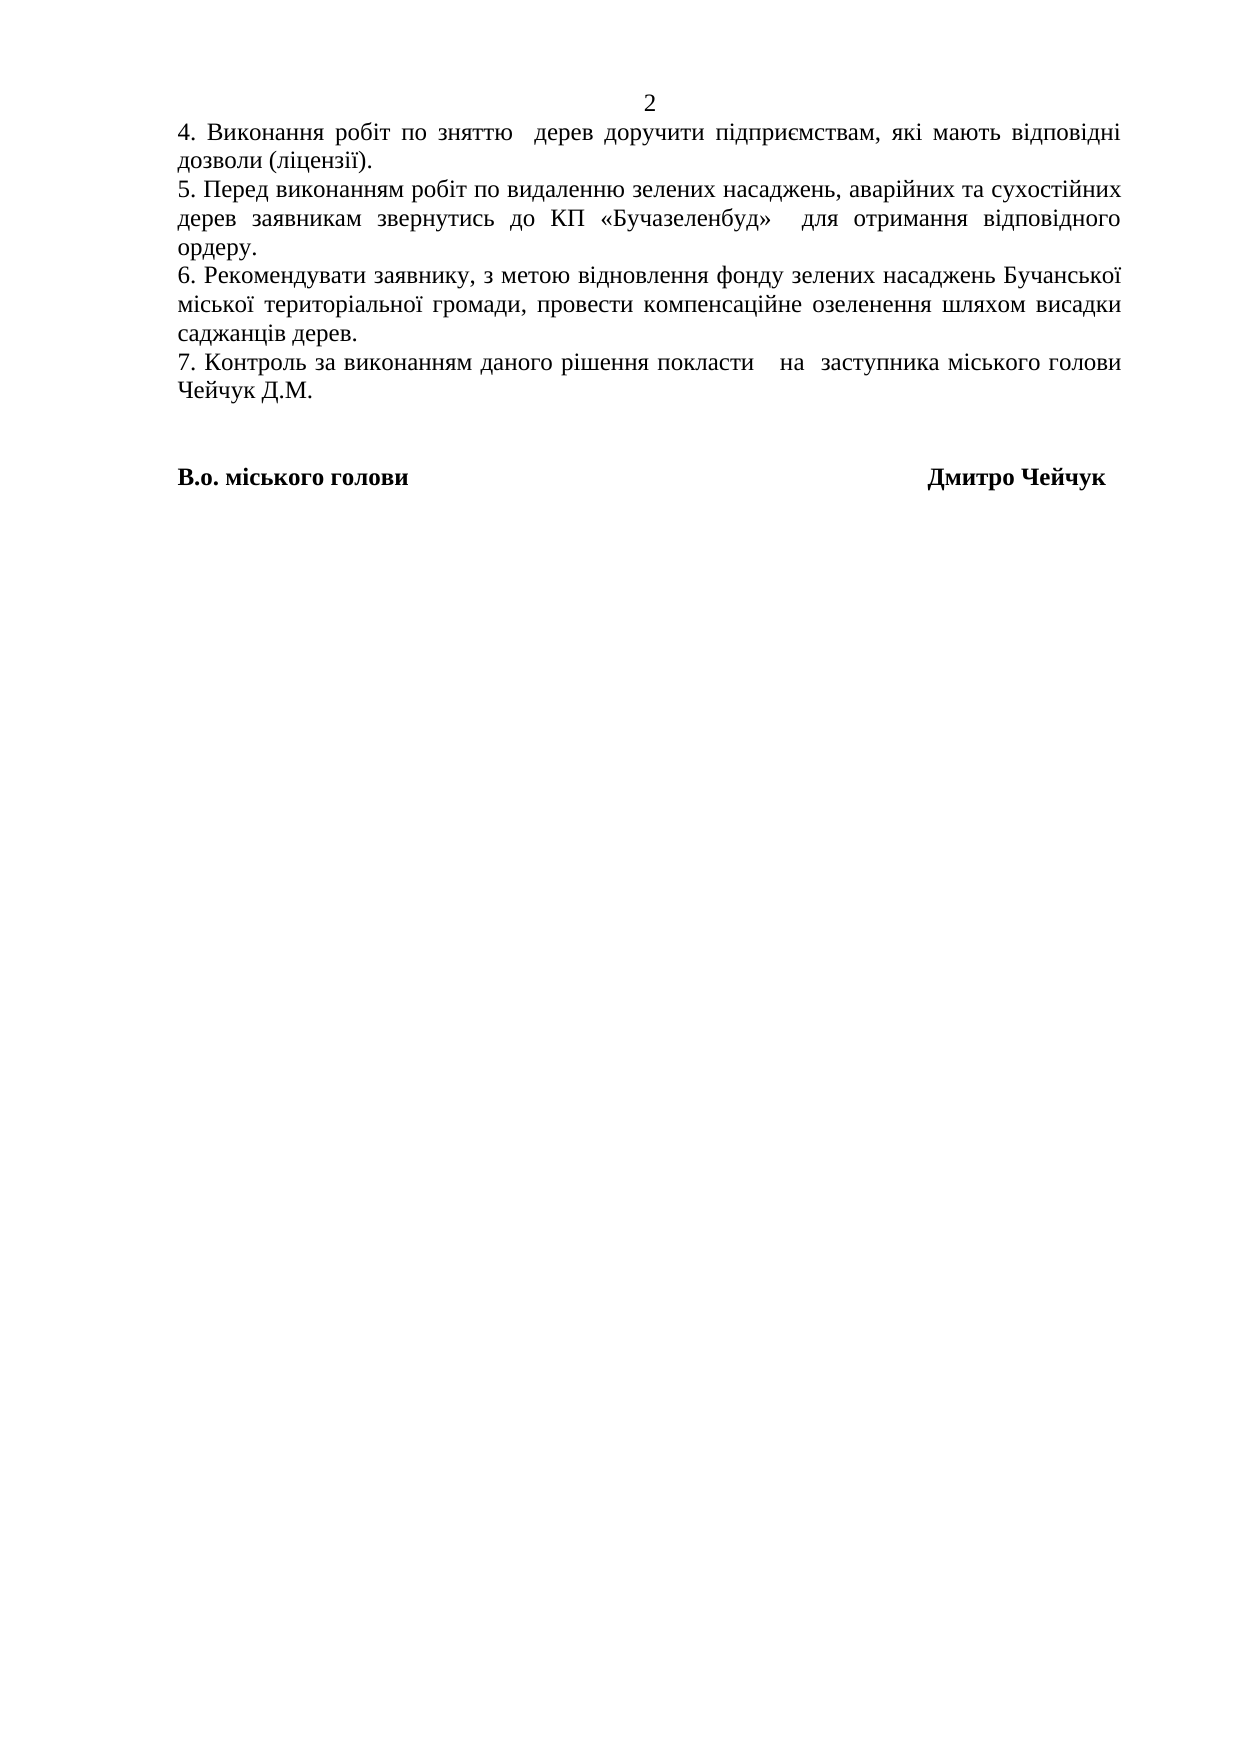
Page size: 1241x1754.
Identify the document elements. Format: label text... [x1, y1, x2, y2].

text 6. Рекомендувати заявнику, з метою відновлення фонду зелених насаджень Бучанської міської територіальної громади, провести компенсаційне озеленення шляхом висадки саджанців дерев. [177, 260, 1122, 347]
text 7. Контроль за виконанням даного рішення покласти на заступника міського голови Чейчук Д.М. [177, 347, 1122, 404]
text 2 [177, 88, 1122, 117]
text 4. Виконання робіт по зняттю дерев доручити підприємствам, які мають відповідні дозволи (ліцензії). [177, 117, 1122, 174]
text В.о. міського голови Дмитро Чейчук [177, 462, 1128, 490]
text 5. Перед виконанням робіт по видаленню зелених насаджень, аварійних та сухостійних дерев заявникам звернутись до КП «Бучазеленбуд» для отримання відповідного ордеру. [177, 174, 1122, 260]
